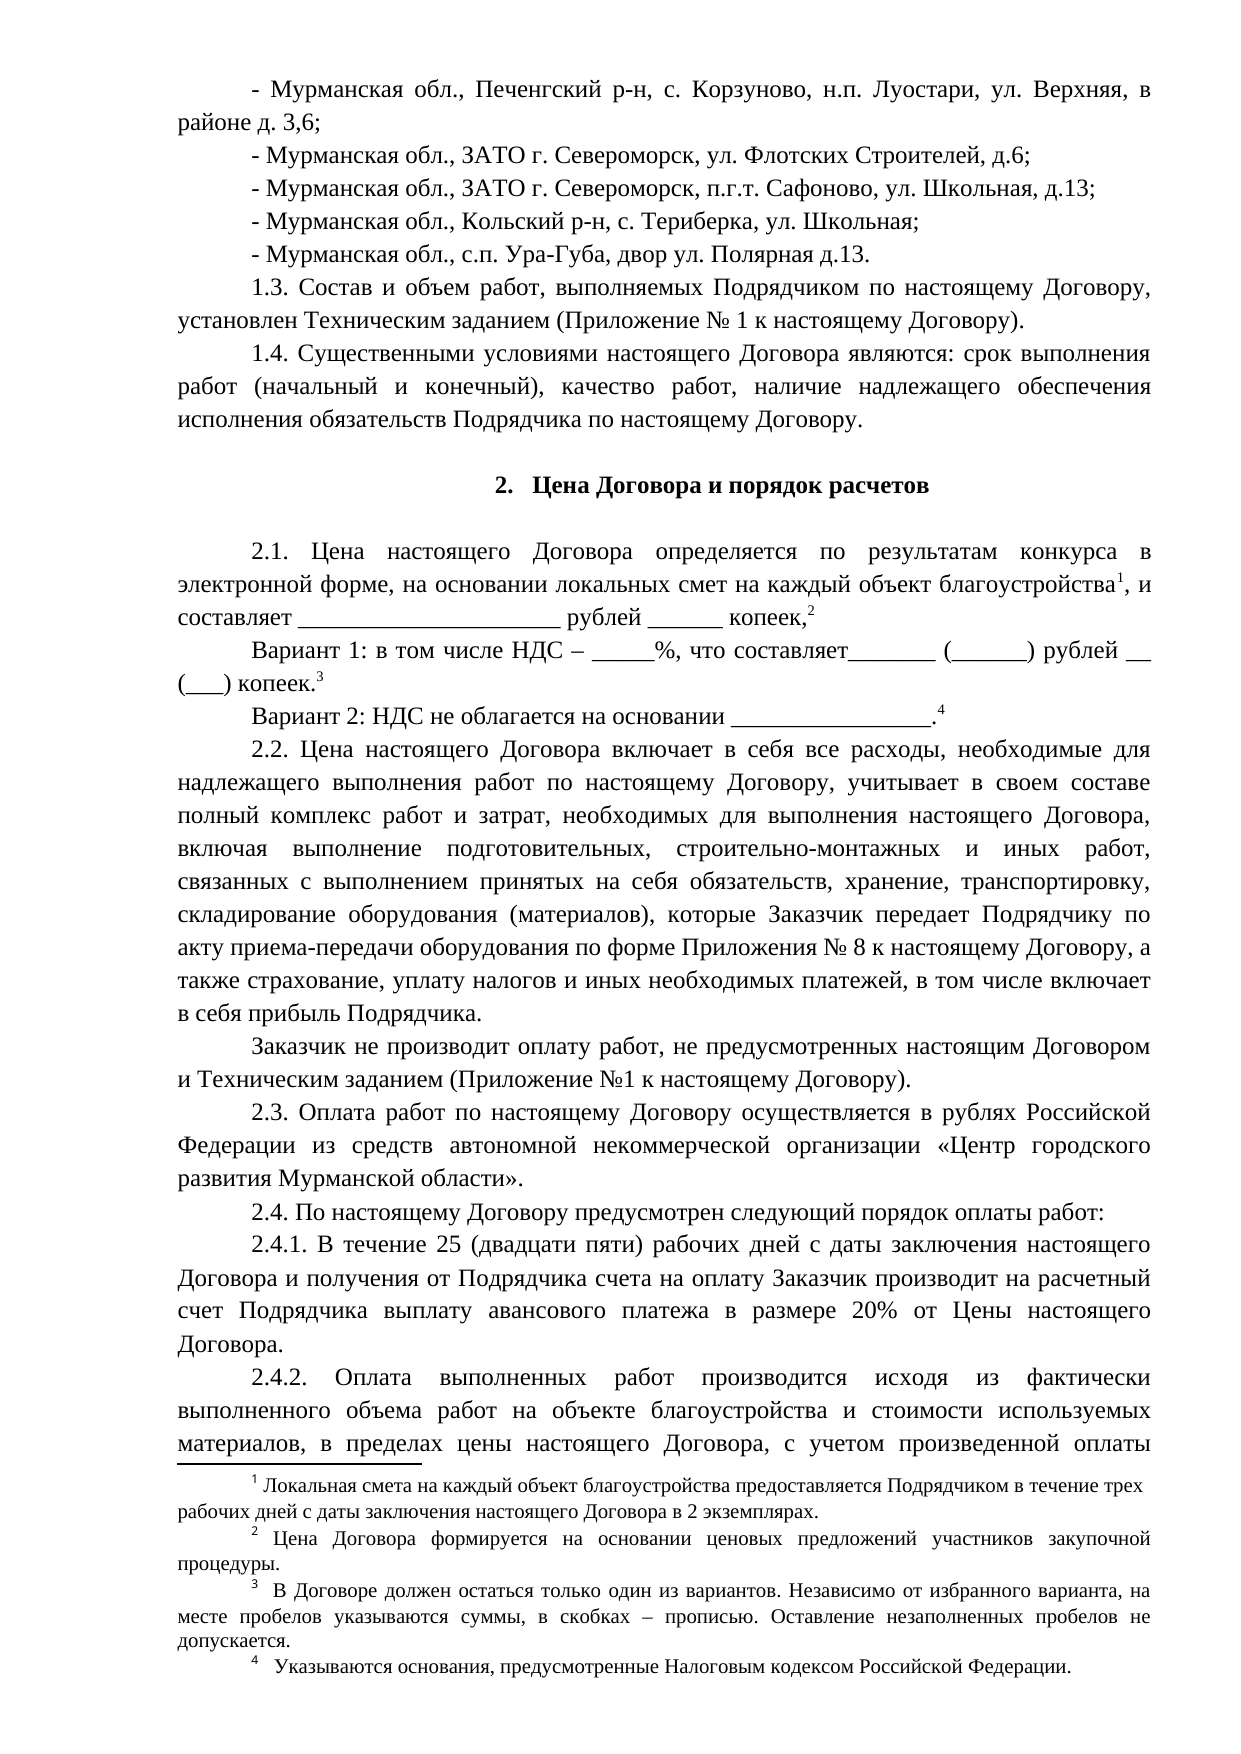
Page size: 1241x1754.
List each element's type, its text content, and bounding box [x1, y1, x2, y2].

text 2.3. Оплата работ по настоящему Договору осуществляется в рублях Российской Федерации из средств автономной некоммерческой организации «Центр городского развития Мурманской области». [177, 1097, 1152, 1192]
list - Мурманская обл., ЗАТО г. Североморск, п.г.т. Сафоново, ул. Школьная, д.13; [177, 173, 1152, 202]
text 2.4.1. В течение 25 (двадцати пяти) рабочих дней с даты заключения настоящего Договора и получения от Подрядчика счета на оплату Заказчик производит на расчетный счет Подрядчика выплату авансового платежа в размере 20% от Цены настоящего Договора. [177, 1229, 1152, 1357]
list - Мурманская обл., Кольский р-н, с. Териберка, ул. Школьная; [177, 206, 1152, 235]
text 2.1. Цена настоящего Договора определяется по результатам конкурса в электронной форме, на основании локальных смет на каждый объект благоустройства, и составляет _____________________ рублей ______ копеек, [177, 536, 1152, 631]
list - Мурманская обл., Печенгский р-н, с. Корзуново, н.п. Луостари, ул. Верхняя, в районе д. 3,6; [177, 74, 1152, 136]
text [177, 1362, 1152, 1456]
text 2.2. Цена настоящего Договора включает в себя все расходы, необходимые для надлежащего выполнения работ по настоящему Договору, учитывает в своем составе полный комплекс работ и затрат, необходимых для выполнения настоящего Договора, включая выполнение подготовительных, строительно-монтажных и иных работ, связанных с выполнением принятых на себя обязательств, хранение, транспортировку, складирование оборудования (материалов), которые Заказчик передает Подрядчику по акту приема-передачи оборудования по форме Приложения № 8 к настоящему Договору, а также страхование, уплату налогов и иных необходимых платежей, в том числе включает в себя прибыль Подрядчика. [177, 734, 1152, 1027]
text Заказчик не производит оплату работ, не предусмотренных настоящим Договором и Техническим заданием (Приложение №1 к настоящему Договору). [177, 1031, 1152, 1093]
text 1.3. Состав и объем работ, выполняемых Подрядчиком по настоящему Договору, установлен Техническим заданием (Приложение № 1 к настоящему Договору). [177, 272, 1152, 334]
list - Мурманская обл., ЗАТО г. Североморск, ул. Флотских Строителей, д.6; [177, 140, 1152, 169]
list - Мурманская обл., с.п. Ура-Губа, двор ул. Полярная д.13. [177, 239, 1152, 268]
text Вариант 2: НДС не облагается на основании ________________. [177, 701, 1152, 730]
text 2.4. По настоящему Договору предусмотрен следующий порядок оплаты работ: [177, 1197, 1152, 1225]
list 1.4. Существенными условиями настоящего Договора являются: срок выполнения работ (начальный и конечный), качество работ, наличие надлежащего обеспечения исполнения обязательств Подрядчика по настоящему Договору. [177, 338, 1152, 433]
list Цена Договора и порядок расчетов [273, 470, 1152, 499]
text Вариант 1: в том числе НДС – _____%, что составляет_______ (______) рублей __ (___) копеек. [177, 635, 1152, 697]
